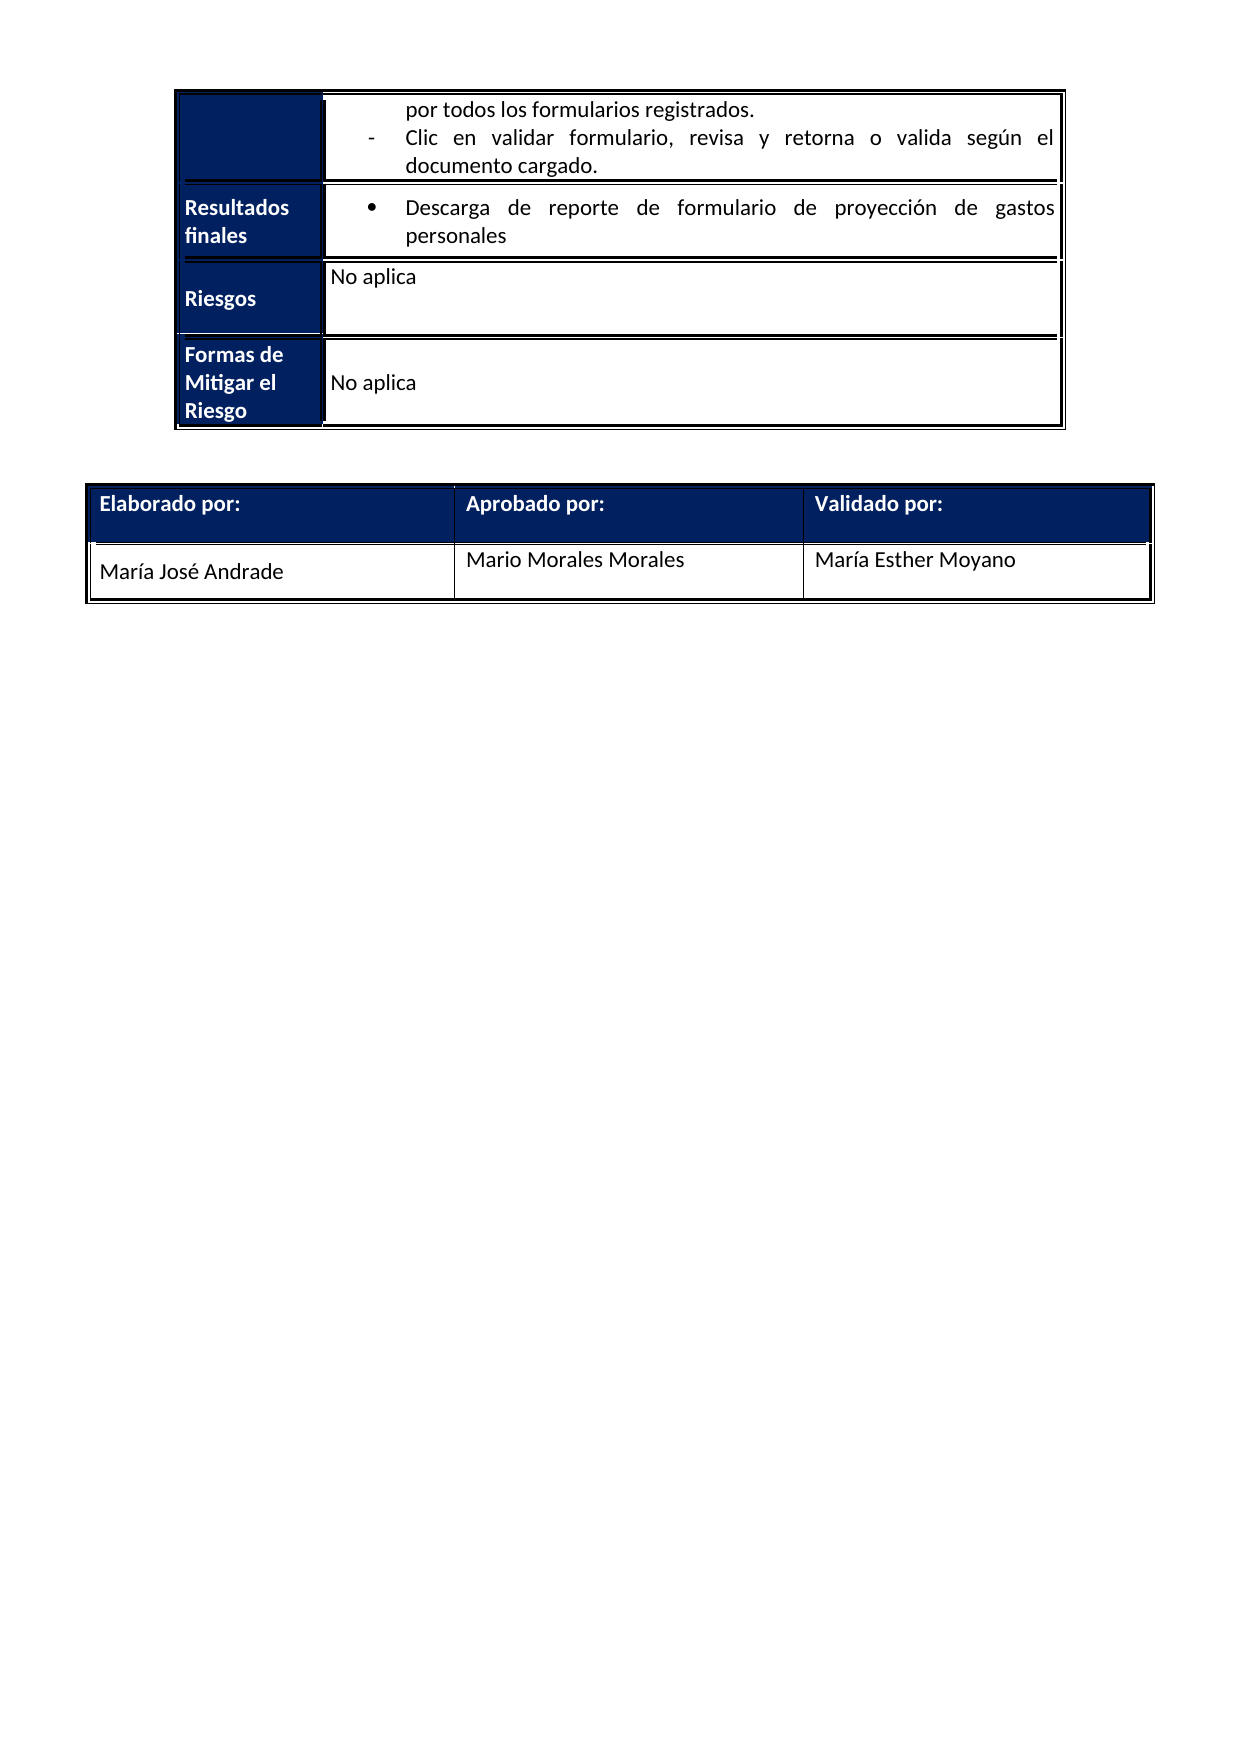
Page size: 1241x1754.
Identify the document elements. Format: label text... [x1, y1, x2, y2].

table_header Validado por: [804, 489, 1149, 542]
table_cell Descarga de reporte de formulario de proyección de gastos personales [323, 179, 1063, 256]
table_cell No aplica [323, 334, 1063, 424]
table_cell Mario Morales Morales [455, 545, 803, 598]
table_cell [323, 95, 1060, 179]
table_cell Resultados finales [177, 179, 323, 256]
table_cell María José Andrade [88, 542, 454, 598]
table_header Aprobado por: [455, 489, 803, 542]
table_cell Formas de Mitigar el Riesgo [177, 334, 323, 424]
table_cell Procedimiento [177, 92, 323, 179]
table_cell No aplica [323, 256, 1063, 333]
table_cell María Esther Moyano [804, 542, 1152, 598]
table_header Elaborado por: [91, 489, 454, 542]
table_cell Riesgos [177, 256, 323, 333]
